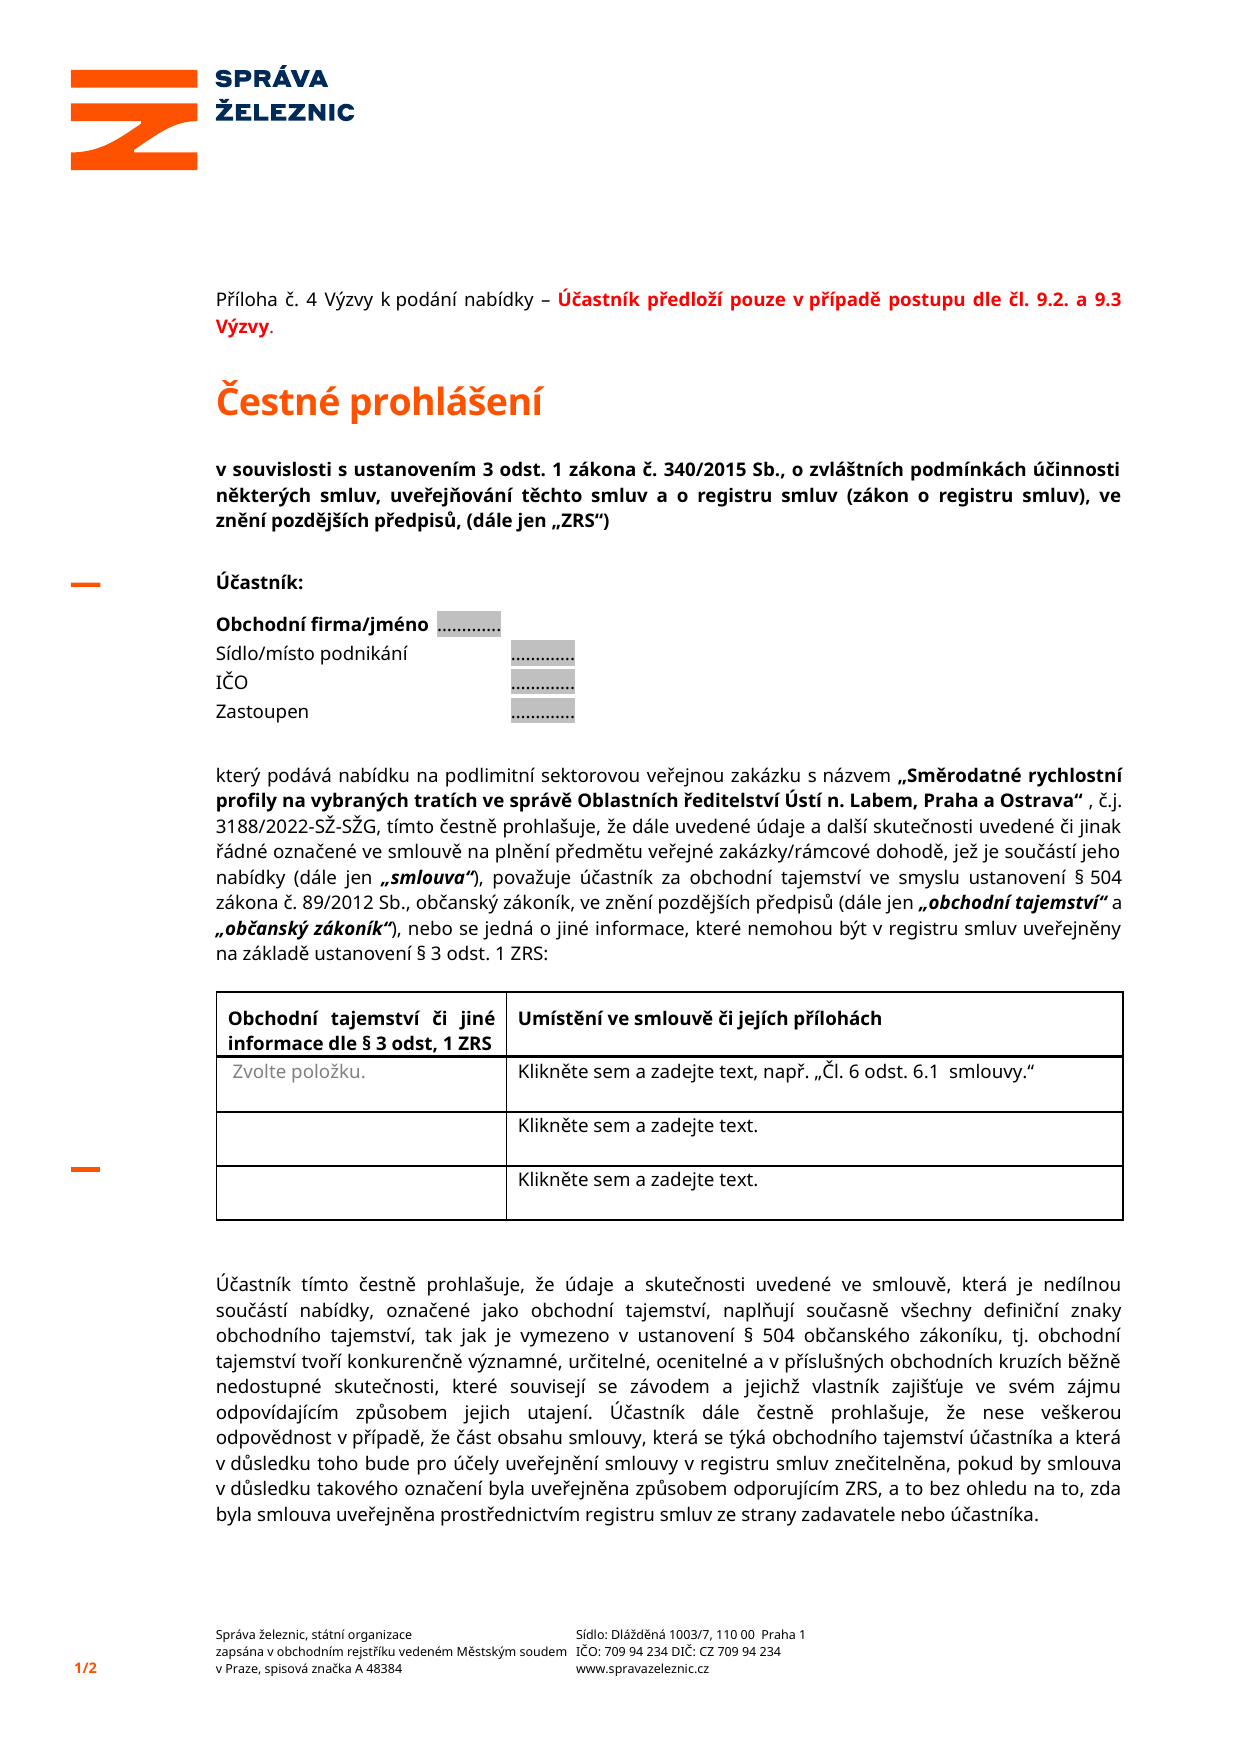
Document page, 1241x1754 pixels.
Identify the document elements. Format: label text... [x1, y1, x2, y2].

text který podává nabídku na podlimitní sektorovou veřejnou zakázku s názvem „Směrodatné rychlostní profily na vybraných tratích ve správě Oblastních ředitelství Ústí n. Labem, Praha a Ostrava“ , č.j. 3188/2022-SŽ-SŽG, tímto čestně prohlašuje, že dále uvedené údaje a další skutečnosti uvedené či jinak řádné označené ve smlouvě na plnění předmětu veřejné zakázky/rámcové dohodě, jež je součástí jeho nabídky (dále jen „smlouva“), považuje účastník za obchodní tajemství ve smyslu ustanovení § 504 zákona č. 89/2012 Sb., občanský zákoník, ve znění pozdějších předpisů (dále jen „obchodní tajemství“ a „občanský zákoník“), nebo se jedná o jiné informace, které nemohou být v registru smluv uveřejněny na základě ustanovení § 3 odst. 1 ZRS: [216, 762, 1122, 966]
text IČO …………. [216, 666, 1122, 695]
text Příloha č. 4 Výzvy k podání nabídky – Účastník předloží pouze v případě postupu dle čl. 9.2. a 9.3 Výzvy. [216, 286, 1122, 339]
table_header Umístění ve smlouvě či jejích přílohách [507, 993, 1122, 1055]
text Zastoupen …………. [216, 695, 1122, 724]
table_header Obchodní tajemství či jiné informace dle § 3 odst, 1 ZRS [217, 993, 506, 1055]
table_cell [217, 1058, 506, 1111]
text Obchodní firma/jméno …………. [216, 608, 1122, 637]
text Sídlo/místo podnikání …………. [216, 637, 1122, 666]
table_cell [217, 1113, 506, 1165]
text Účastník: [216, 565, 1122, 596]
text Účastník tímto čestně prohlašuje, že údaje a skutečnosti uvedené ve smlouvě, která je nedílnou součástí nabídky, označené jako obchodní tajemství, naplňují současně všechny definiční znaky obchodního tajemství, tak jak je vymezeno v ustanovení § 504 občanského zákoníku, tj. obchodní tajemství tvoří konkurenčně významné, určitelné, ocenitelné a v příslušných obchodních kruzích běžně nedostupné skutečnosti, které souvisejí se závodem a jejichž vlastník zajišťuje ve svém zájmu odpovídajícím způsobem jejich utajení. Účastník dále čestně prohlašuje, že nese veškerou odpovědnost v případě, že část obsahu smlouvy, která se týká obchodního tajemství účastníka a která v důsledku toho bude pro účely uveřejnění smlouvy v registru smluv znečitelněna, pokud by smlouva v důsledku takového označení byla uveřejněna způsobem odporujícím ZRS, a to bez ohledu na to, zda byla smlouva uveřejněna prostřednictvím registru smluv ze strany zadavatele nebo účastníka. [216, 1271, 1122, 1527]
subtitle Čestné prohlášení [216, 375, 1122, 426]
table_cell [217, 1167, 506, 1219]
text v souvislosti s ustanovením 3 odst. 1 zákona č. 340/2015 Sb., o zvláštních podmínkách účinnosti některých smluv, uveřejňování těchto smluv a o registru smluv (zákon o registru smluv), ve znění pozdějších předpisů, (dále jen „ZRS“) [216, 456, 1122, 533]
